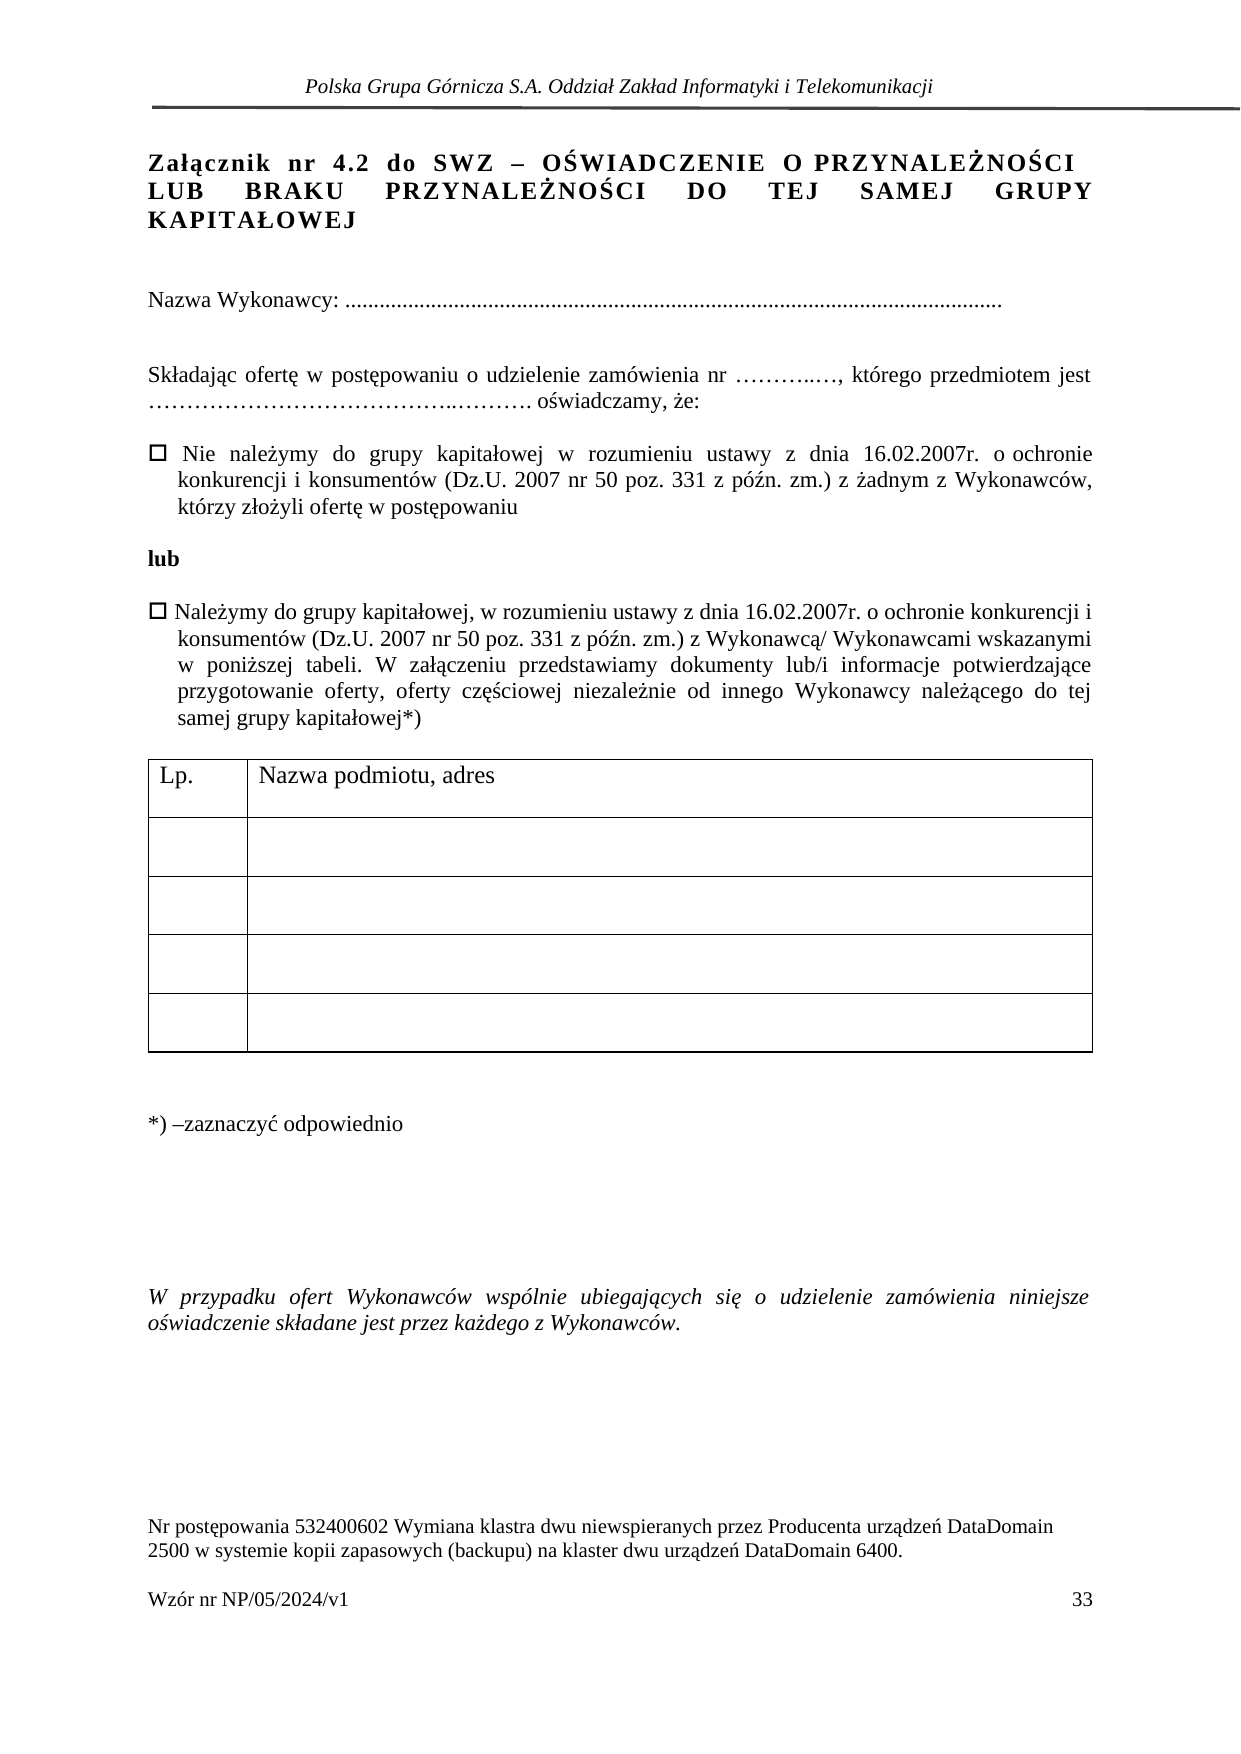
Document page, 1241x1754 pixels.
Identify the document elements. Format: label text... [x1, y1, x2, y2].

text Należymy do grupy kapitałowej, w rozumieniu ustawy z dnia 16.02.2007r. o ochronie konkurencji i konsumentów (Dz.U. 2007 nr 50 poz. 331 z późn. zm.) z Wykonawcą/ Wykonawcami wskazanymi w poniższej tabeli. W załączeniu przedstawiamy dokumenty lub/i informacje potwierdzające przygotowanie oferty, oferty częściowej niezależnie od innego Wykonawcy należącego do tej samej grupy kapitałowej*) [148, 598, 1093, 730]
table_header Lp. [149, 760, 247, 817]
text *) –zaznaczyć odpowiednio [148, 1110, 1093, 1136]
table_header Nazwa podmiotu, adres [248, 760, 1092, 817]
text Załącznik nr 4.2 do SWZ – OŚWIADCZENIE O PRZYNALEŻNOŚCI LUB BRAKU PRZYNALEŻNOŚCI DO TEJ SAMEJ GRUPY KAPITAŁOWEJ [148, 148, 1093, 234]
text Nie należymy do grupy kapitałowej w rozumieniu ustawy z dnia 16.02.2007r. o ochronie konkurencji i konsumentów (Dz.U. 2007 nr 50 poz. 331 z późn. zm.) z żadnym z Wykonawców, którzy złożyli ofertę w postępowaniu [148, 440, 1093, 519]
text W przypadku ofert Wykonawców wspólnie ubiegających się o udzielenie zamówienia niniejsze oświadczenie składane jest przez każdego z Wykonawców. [148, 1283, 1093, 1336]
table_cell [248, 877, 1092, 934]
table_cell [149, 877, 247, 934]
table_cell [248, 818, 1092, 876]
table_cell [149, 935, 247, 993]
table_cell [248, 935, 1092, 993]
table_cell [248, 994, 1092, 1051]
table_cell [149, 994, 247, 1051]
text lub [148, 546, 1093, 572]
text Nazwa Wykonawcy: ................................................................................................................... [148, 287, 1093, 313]
table_cell [149, 818, 247, 876]
text Składając ofertę w postępowaniu o udzielenie zamówienia nr ………..…, którego przedmiotem jest …………………………………..………. oświadczamy, że: [148, 361, 1093, 414]
